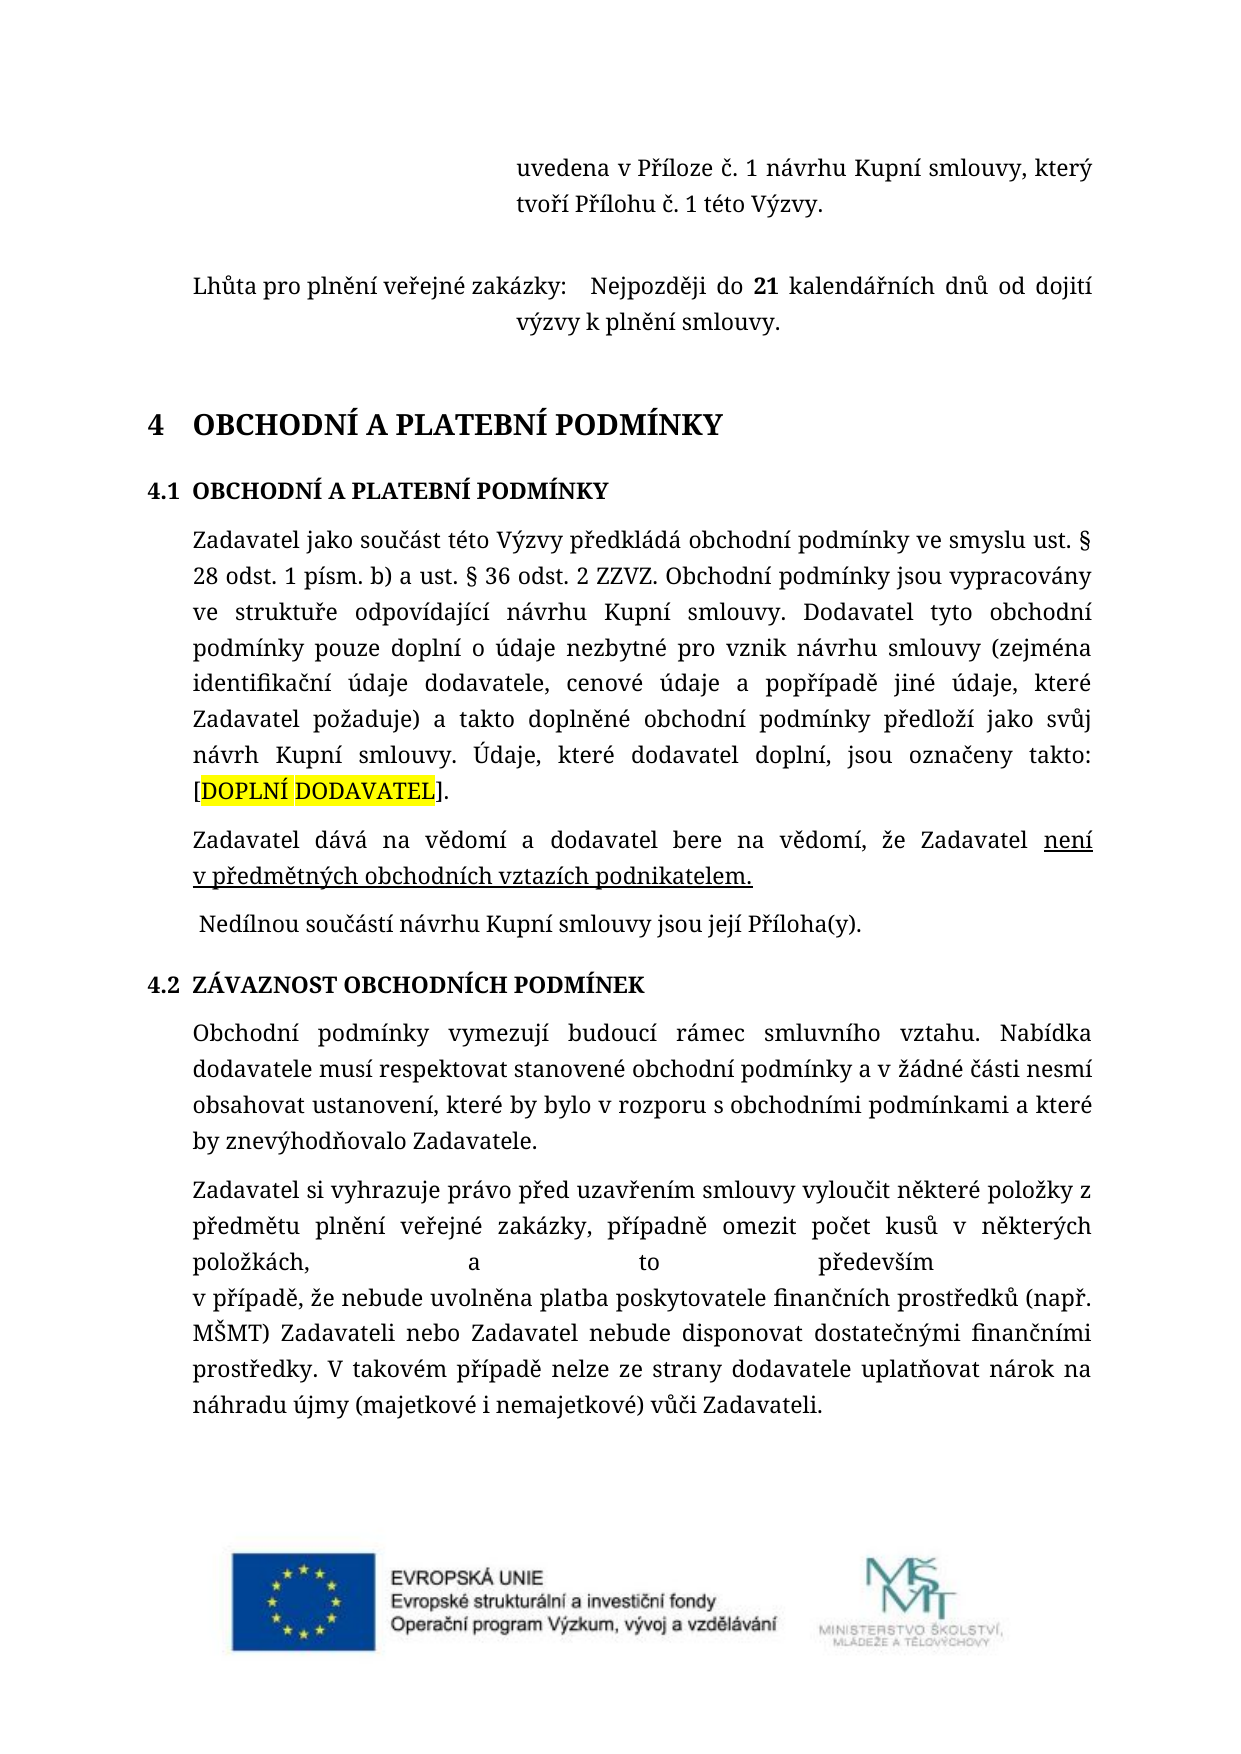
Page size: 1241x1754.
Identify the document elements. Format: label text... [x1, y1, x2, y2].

text Zadavatel jako součást této Výzvy předkládá obchodní podmínky ve smyslu ust. § 28 odst. 1 písm. b) a ust. § 36 odst. 2 ZZVZ. Obchodní podmínky jsou vypracovány ve struktuře odpovídající návrhu Kupní smlouvy. Dodavatel tyto obchodní podmínky pouze doplní o údaje nezbytné pro vznik návrhu smlouvy (zejména identifikační údaje dodavatele, cenové údaje a popřípadě jiné údaje, které Zadavatel požaduje) a takto doplněné obchodní podmínky předloží jako svůj návrh Kupní smlouvy. Údaje, které dodavatel doplní, jsou označeny takto: [DOPLNÍ DODAVATEL]. [193, 524, 1093, 806]
text Nedílnou součástí návrhu Kupní smlouvy jsou její Příloha(y). [193, 908, 1093, 939]
subtitle 4 OBCHODNÍ A PLATEBNÍ PODMÍNKY [148, 404, 1093, 444]
subtitle 4.2 ZÁVAZNOST OBCHODNÍCH PODMÍNEK [147, 969, 1093, 1000]
text Lhůta pro plnění veřejné zakázky: Nejpozději do 21 kalendářních dnů od dojití výzvy k plnění smlouvy. [193, 270, 1093, 337]
picture [160, 1505, 1081, 1687]
text Zadavatel si vyhrazuje právo před uzavřením smlouvy vyloučit některé položky z předmětu plnění veřejné zakázky, případně omezit počet kusů v některých položkách, a to především v případě, že nebude uvolněna platba poskytovatele finančních prostředků (např. MŠMT) Zadavateli nebo Zadavatel nebude disponovat dostatečnými finančními prostředky. V takovém případě nelze ze strany dodavatele uplatňovat nárok na náhradu újmy (majetkové i nemajetkové) vůči Zadavateli. [192, 1174, 1093, 1421]
subtitle 4.1 OBCHODNÍ A PLATEBNÍ PODMÍNKY [147, 475, 1093, 506]
text Obchodní podmínky vymezují budoucí rámec smluvního vztahu. Nabídka dodavatele musí respektovat stanovené obchodní podmínky a v žádné části nesmí obsahovat ustanovení, které by bylo v rozporu s obchodními podmínkami a které by znevýhodňovalo Zadavatele. [192, 1017, 1093, 1156]
text Zadavatel dává na vědomí a dodavatel bere na vědomí, že Zadavatel není v předmětných obchodních vztazích podnikatelem. [193, 824, 1093, 891]
